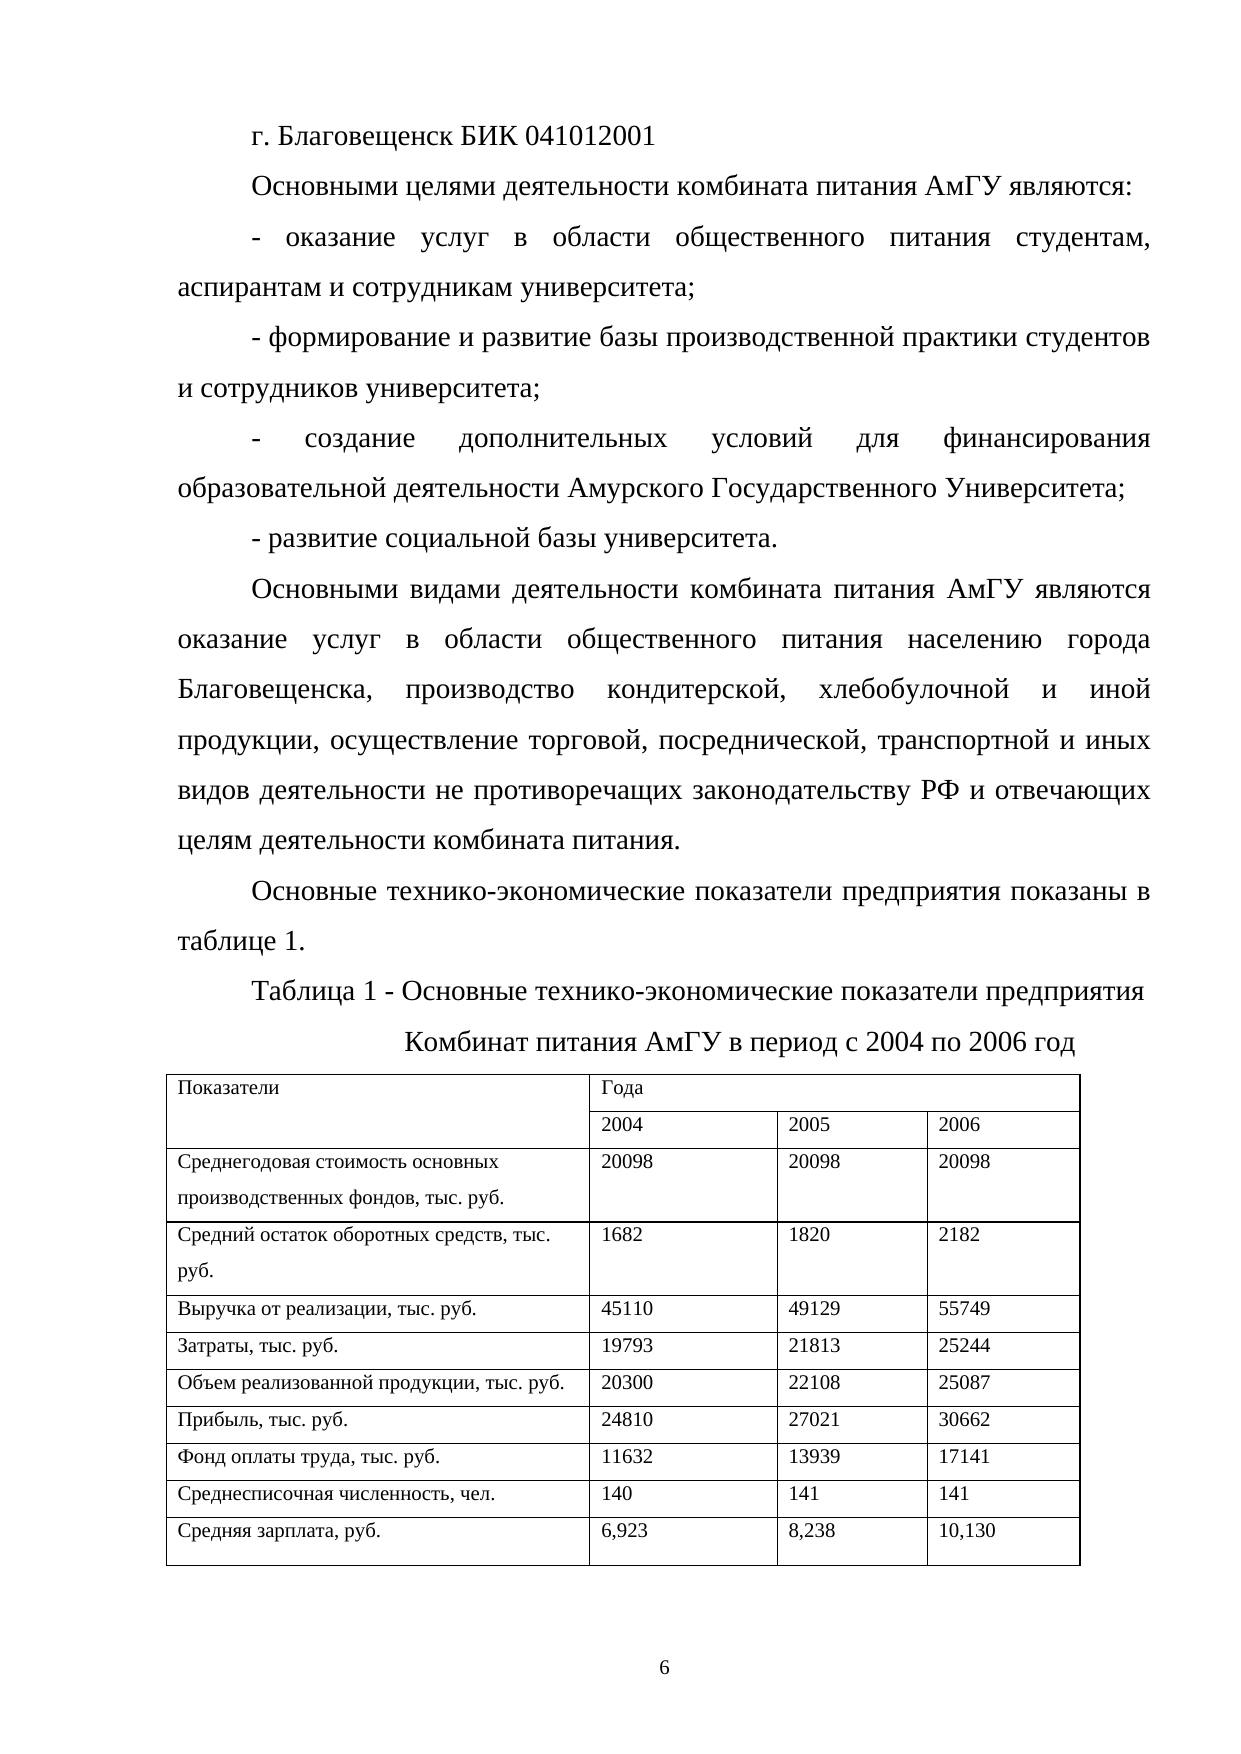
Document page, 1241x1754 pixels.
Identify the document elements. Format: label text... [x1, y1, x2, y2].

table_cell 1682 [590, 1223, 777, 1294]
table_cell Затраты, тыс. руб. [167, 1333, 589, 1369]
table_cell Фонд оплаты труда, тыс. руб. [167, 1444, 589, 1480]
table_cell Средний остаток оборотных средств, тыс. руб. [167, 1223, 589, 1294]
text Основные технико-экономические показатели предприятия показаны в таблице 1. [177, 873, 1152, 957]
table_cell 2182 [928, 1223, 1079, 1294]
table_cell 6,923 [590, 1518, 777, 1564]
text - формирование и развитие базы производственной практики студентов и сотрудников университета; [177, 319, 1152, 403]
table_cell 141 [928, 1481, 1079, 1517]
table_cell 30662 [928, 1407, 1079, 1443]
text - создание дополнительных условий для финансирования образовательной деятельности Амурского Государственного Университета; [177, 420, 1152, 504]
table_cell 24810 [590, 1407, 777, 1443]
text - развитие социальной базы университета. [177, 521, 1152, 554]
table_cell 21813 [778, 1333, 927, 1369]
table_cell Объем реализованной продукции, тыс. руб. [167, 1370, 589, 1406]
table_cell Прибыль, тыс. руб. [167, 1407, 589, 1443]
table_header Года [590, 1075, 1079, 1111]
table_cell Среднегодовая стоимость основных производственных фондов, тыс. руб. [167, 1149, 589, 1221]
table_cell 11632 [590, 1444, 777, 1480]
table_cell 8,238 [778, 1518, 927, 1564]
table_cell 2004 [590, 1112, 777, 1148]
text Комбинат питания АмГУ в период с 2004 по 2006 год [177, 1024, 1152, 1057]
table_cell 20098 [590, 1149, 777, 1221]
text - оказание услуг в области общественного питания студентам, аспирантам и сотрудникам университета; [177, 219, 1152, 303]
table_cell 10,130 [928, 1518, 1079, 1564]
text Основными видами деятельности комбината питания АмГУ являются оказание услуг в области общественного питания населению города Благовещенска, производство кондитерской, хлебобулочной и иной продукции, осуществление торговой, посреднической, транспортной и иных видов деятельности не противоречащих законодательству РФ и отвечающих целям деятельности комбината питания. [177, 571, 1152, 856]
table_header Показатели [167, 1075, 589, 1148]
table_cell 17141 [928, 1444, 1079, 1480]
table_cell 20300 [590, 1370, 777, 1406]
table_cell Средняя зарплата, руб. [167, 1518, 589, 1564]
table_cell 45110 [590, 1296, 777, 1332]
table_cell 27021 [778, 1407, 927, 1443]
table_cell 49129 [778, 1296, 927, 1332]
table_cell 25244 [928, 1333, 1079, 1369]
table_cell 141 [778, 1481, 927, 1517]
table_cell 13939 [778, 1444, 927, 1480]
text Основными целями деятельности комбината питания АмГУ являются: [177, 168, 1152, 202]
table_cell Выручка от реализации, тыс. руб. [167, 1296, 589, 1332]
text г. Благовещенск БИК 041012001 [177, 118, 1152, 152]
table_cell 55749 [928, 1296, 1079, 1332]
table_cell 22108 [778, 1370, 927, 1406]
table_cell 19793 [590, 1333, 777, 1369]
table_cell 25087 [928, 1370, 1079, 1406]
table_cell 2005 [778, 1112, 927, 1148]
table_cell 2006 [928, 1112, 1079, 1148]
table_cell 20098 [928, 1149, 1079, 1221]
table_cell Среднесписочная численность, чел. [167, 1481, 589, 1517]
table_cell 140 [590, 1481, 777, 1517]
table_cell 20098 [778, 1149, 927, 1221]
text Таблица 1 - Основные технико-экономические показатели предприятия [177, 973, 1152, 1007]
table_cell 1820 [778, 1223, 927, 1294]
